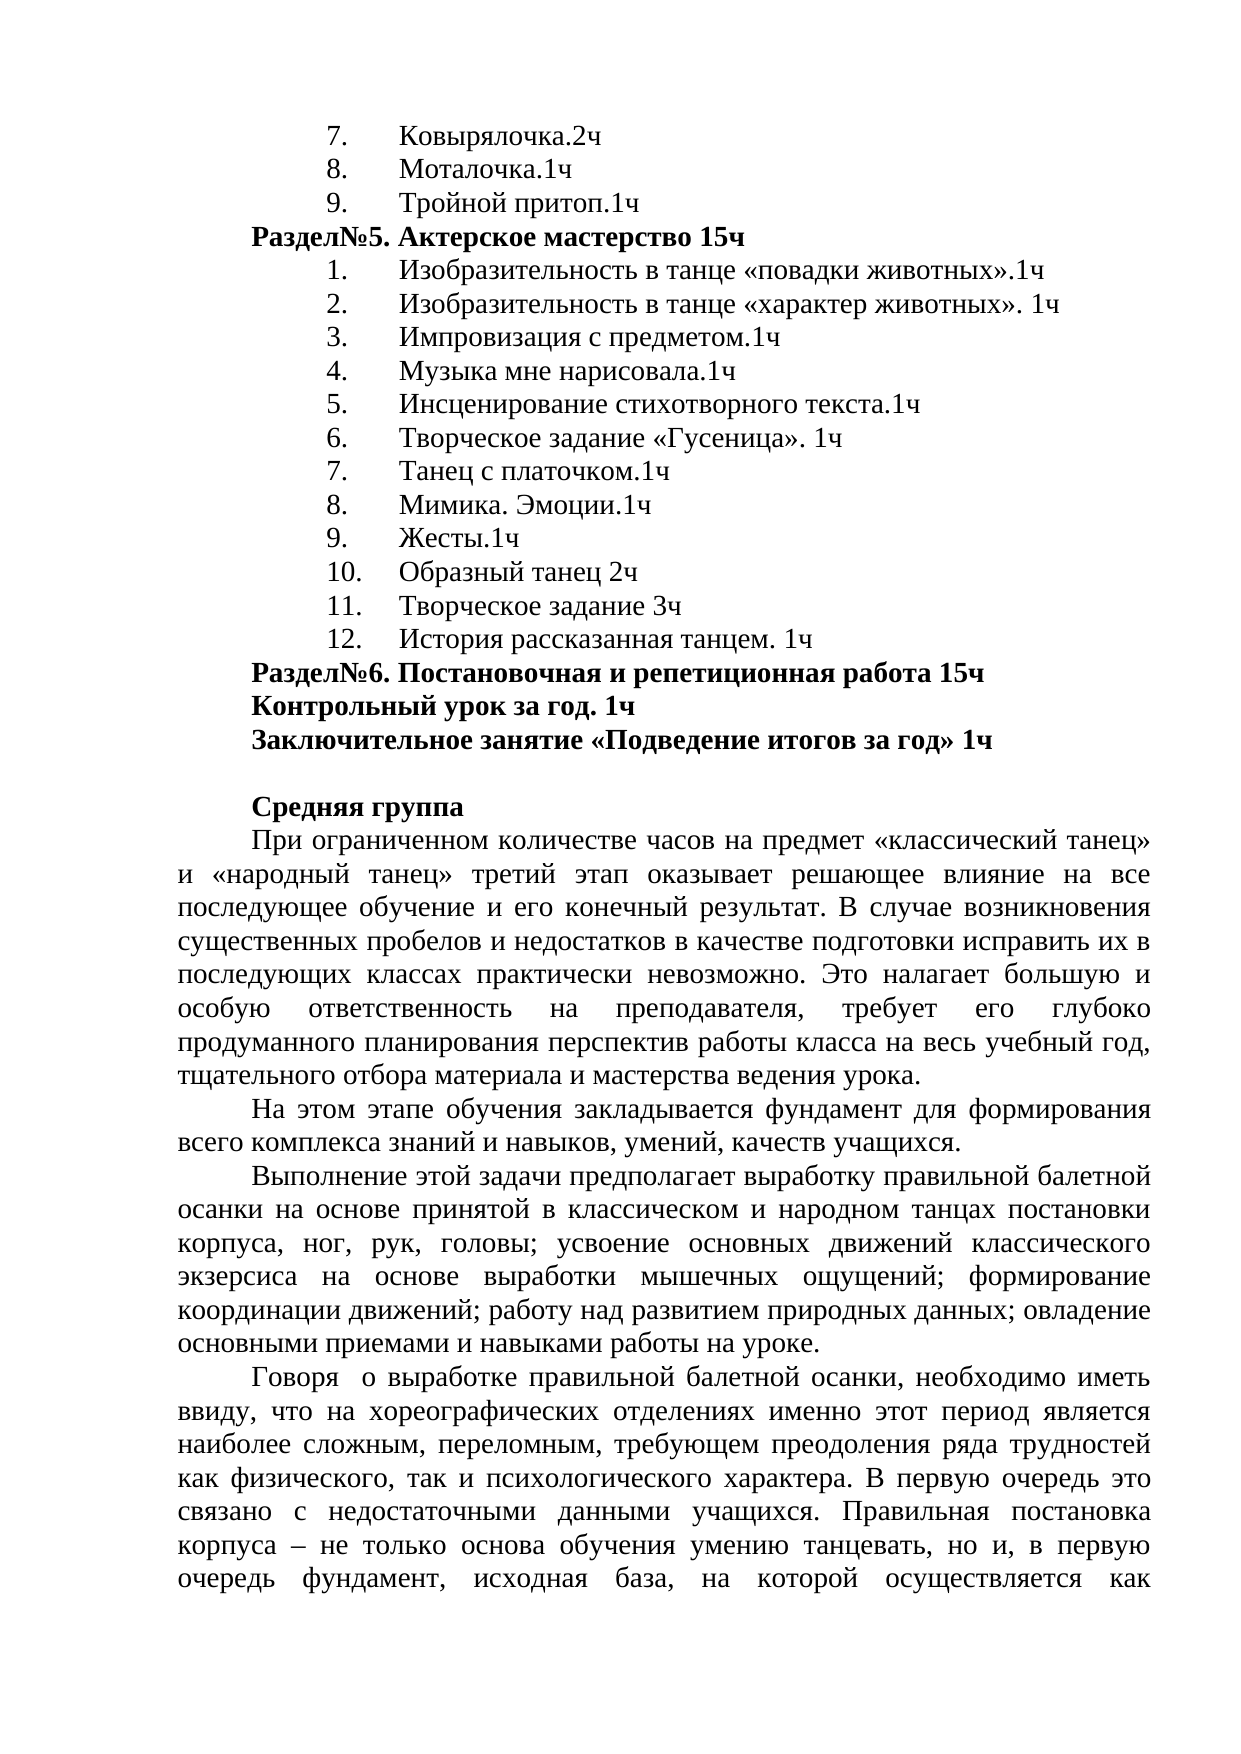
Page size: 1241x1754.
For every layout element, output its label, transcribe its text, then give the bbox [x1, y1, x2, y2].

list Инсценирование стихотворного текста.1ч [252, 386, 1152, 420]
list Тройной притоп.1ч [252, 185, 1152, 219]
text Раздел№6. Постановочная и репетиционная работа 15ч [177, 655, 1152, 688]
text Средняя группа [177, 789, 1152, 822]
list Моталочка.1ч [252, 152, 1152, 185]
list Импровизация с предметом.1ч [252, 319, 1152, 353]
list Творческое задание 3ч [252, 588, 1152, 621]
list Музыка мне нарисовала.1ч [252, 353, 1152, 386]
list Творческое задание «Гусеница». 1ч [252, 420, 1152, 453]
text Контрольный урок за год. 1ч [177, 688, 1152, 722]
list Изобразительность в танце «повадки животных».1ч [252, 252, 1152, 286]
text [177, 1359, 1152, 1594]
list Танец с платочком.1ч [252, 453, 1152, 487]
list Образный танец 2ч [252, 554, 1152, 588]
text Выполнение этой задачи предполагает выработку правильной балетной осанки на основе принятой в классическом и народном танцах постановки корпуса, ног, рук, головы; усвоение основных движений классического экзерсиса на основе выработки мышечных ощущений; формирование координации движений; работу над развитием природных данных; овладение основными приемами и навыками работы на уроке. [177, 1158, 1152, 1359]
list История рассказанная танцем. 1ч [252, 621, 1152, 655]
text При ограниченном количестве часов на предмет «классический танец» и «народный танец» третий этап оказывает решающее влияние на все последующее обучение и его конечный результат. В случае возникновения существенных пробелов и недостатков в качестве подготовки исправить их в последующих классах практически невозможно. Это налагает большую и особую ответственность на преподавателя, требует его глубоко продуманного планирования перспектив работы класса на весь учебный год, тщательного отбора материала и мастерства ведения урока. [177, 822, 1152, 1091]
list Ковырялочка.2ч [252, 118, 1152, 152]
text На этом этапе обучения закладывается фундамент для формирования всего комплекса знаний и навыков, умений, качеств учащихся. [177, 1091, 1152, 1158]
list Изобразительность в танце «характер животных». 1ч [252, 286, 1152, 319]
text Заключительное занятие «Подведение итогов за год» 1ч [177, 722, 1152, 755]
list Мимика. Эмоции.1ч [252, 487, 1152, 521]
text Раздел№5. Актерское мастерство 15ч [177, 219, 1152, 252]
list Жесты.1ч [252, 521, 1152, 554]
